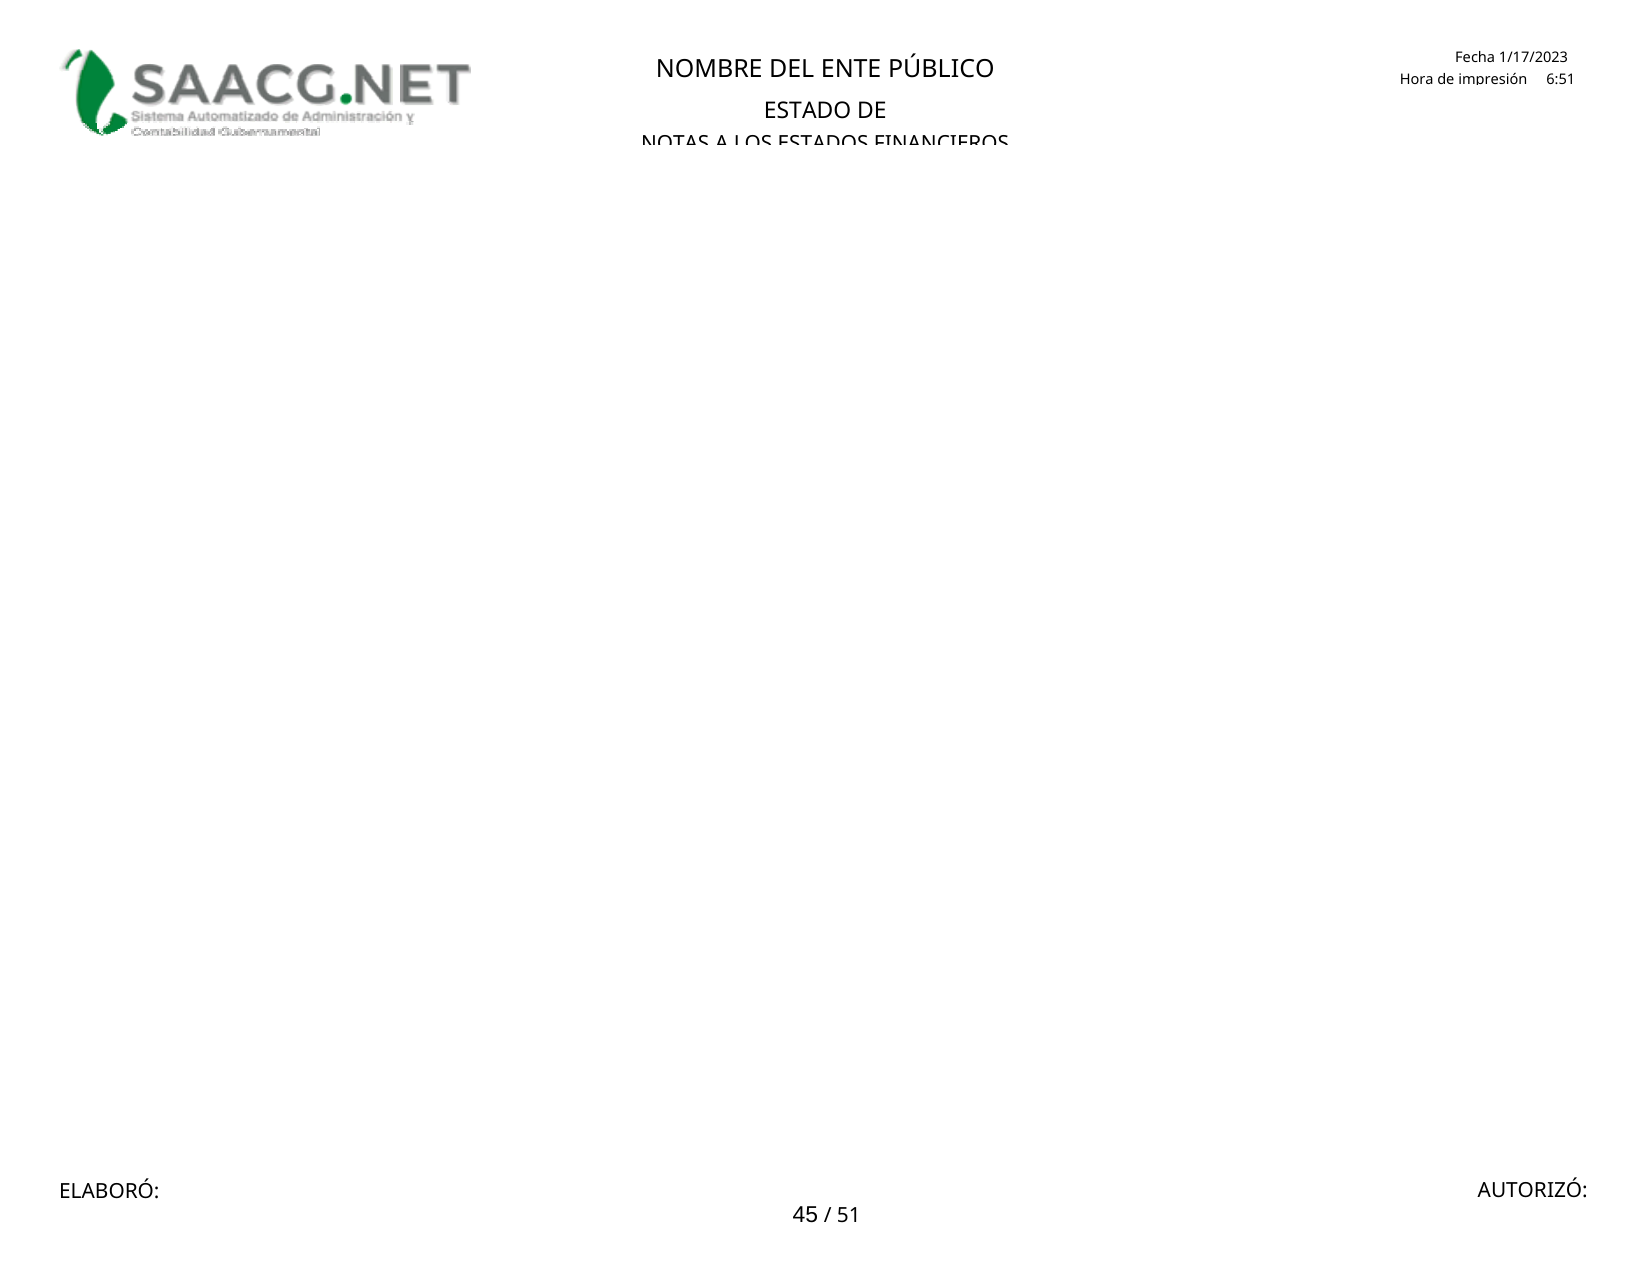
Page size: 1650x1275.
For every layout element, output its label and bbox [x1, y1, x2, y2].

picture [59, 49, 471, 136]
